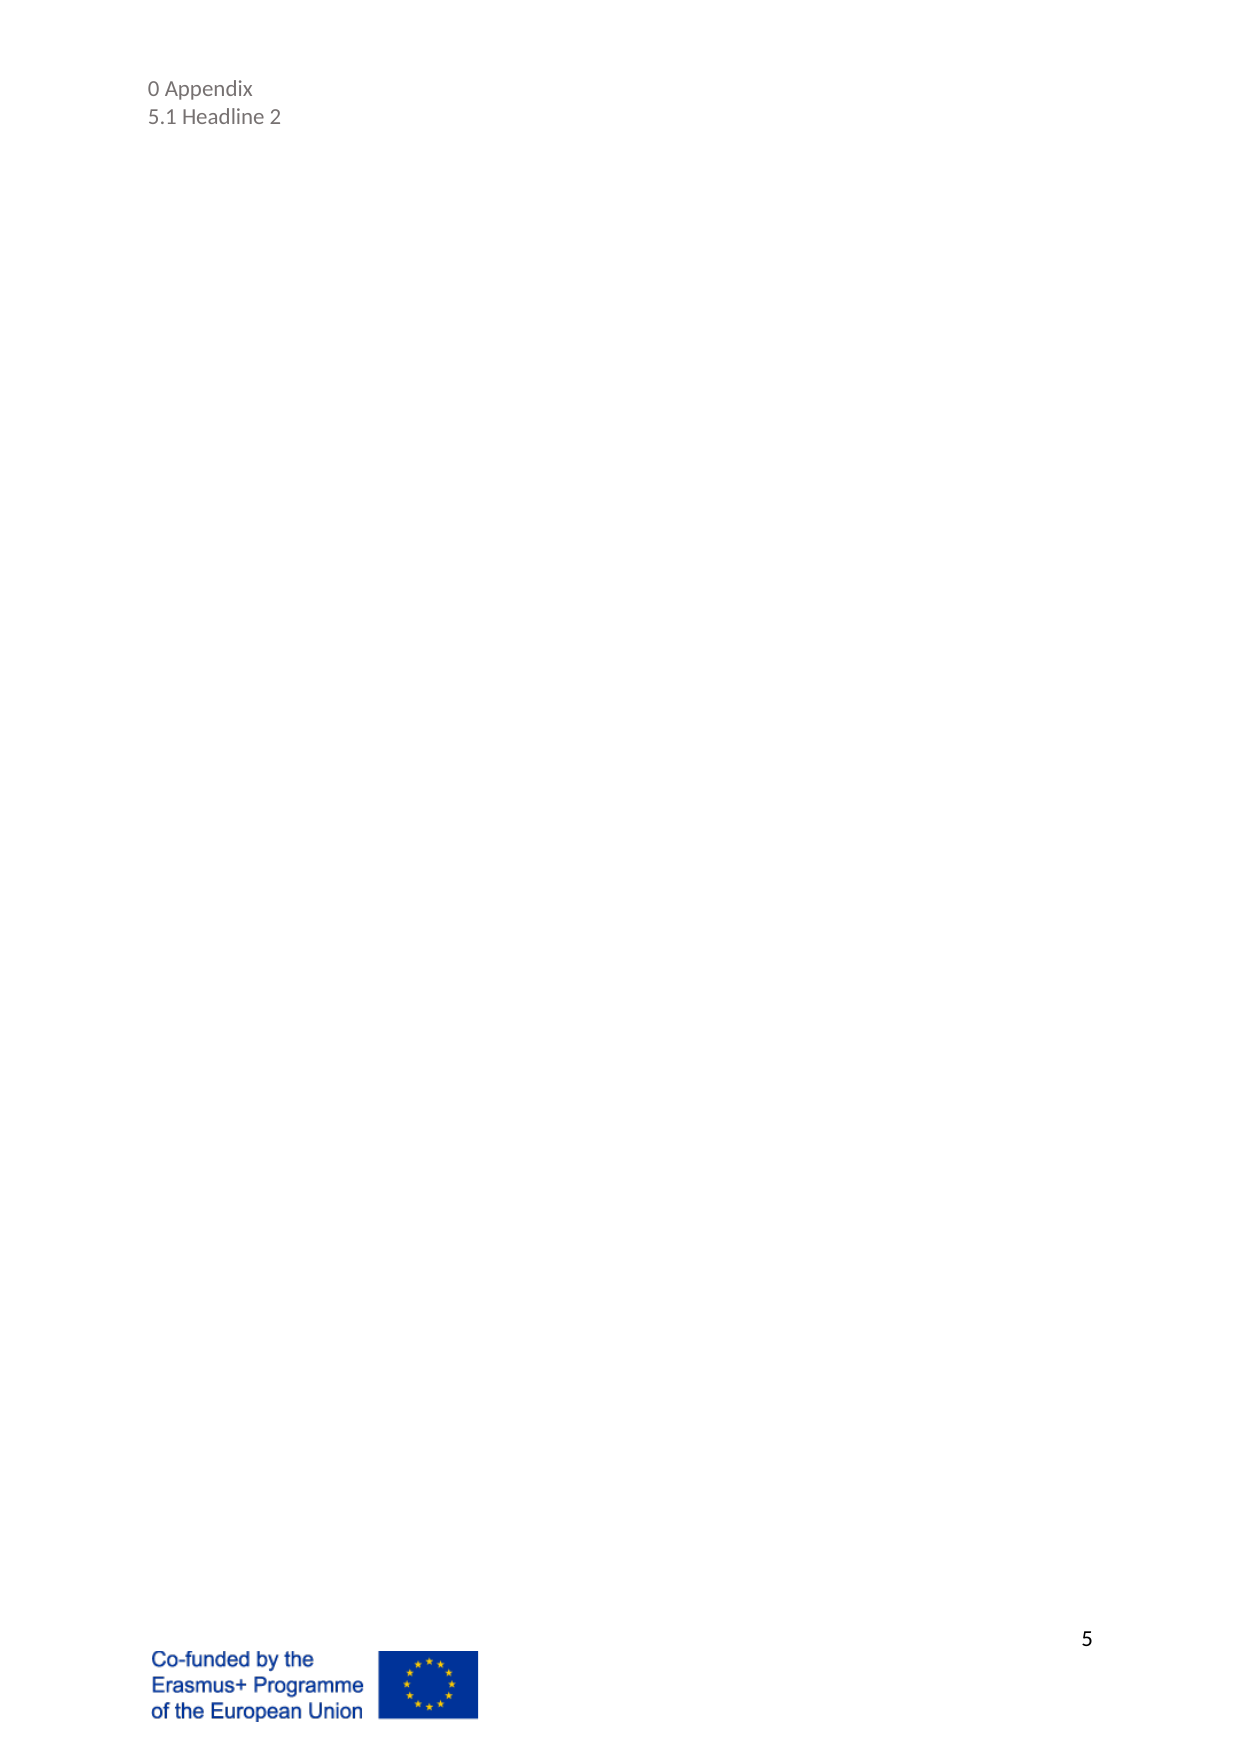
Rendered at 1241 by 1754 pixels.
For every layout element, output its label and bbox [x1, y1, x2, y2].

picture [151, 1651, 479, 1722]
